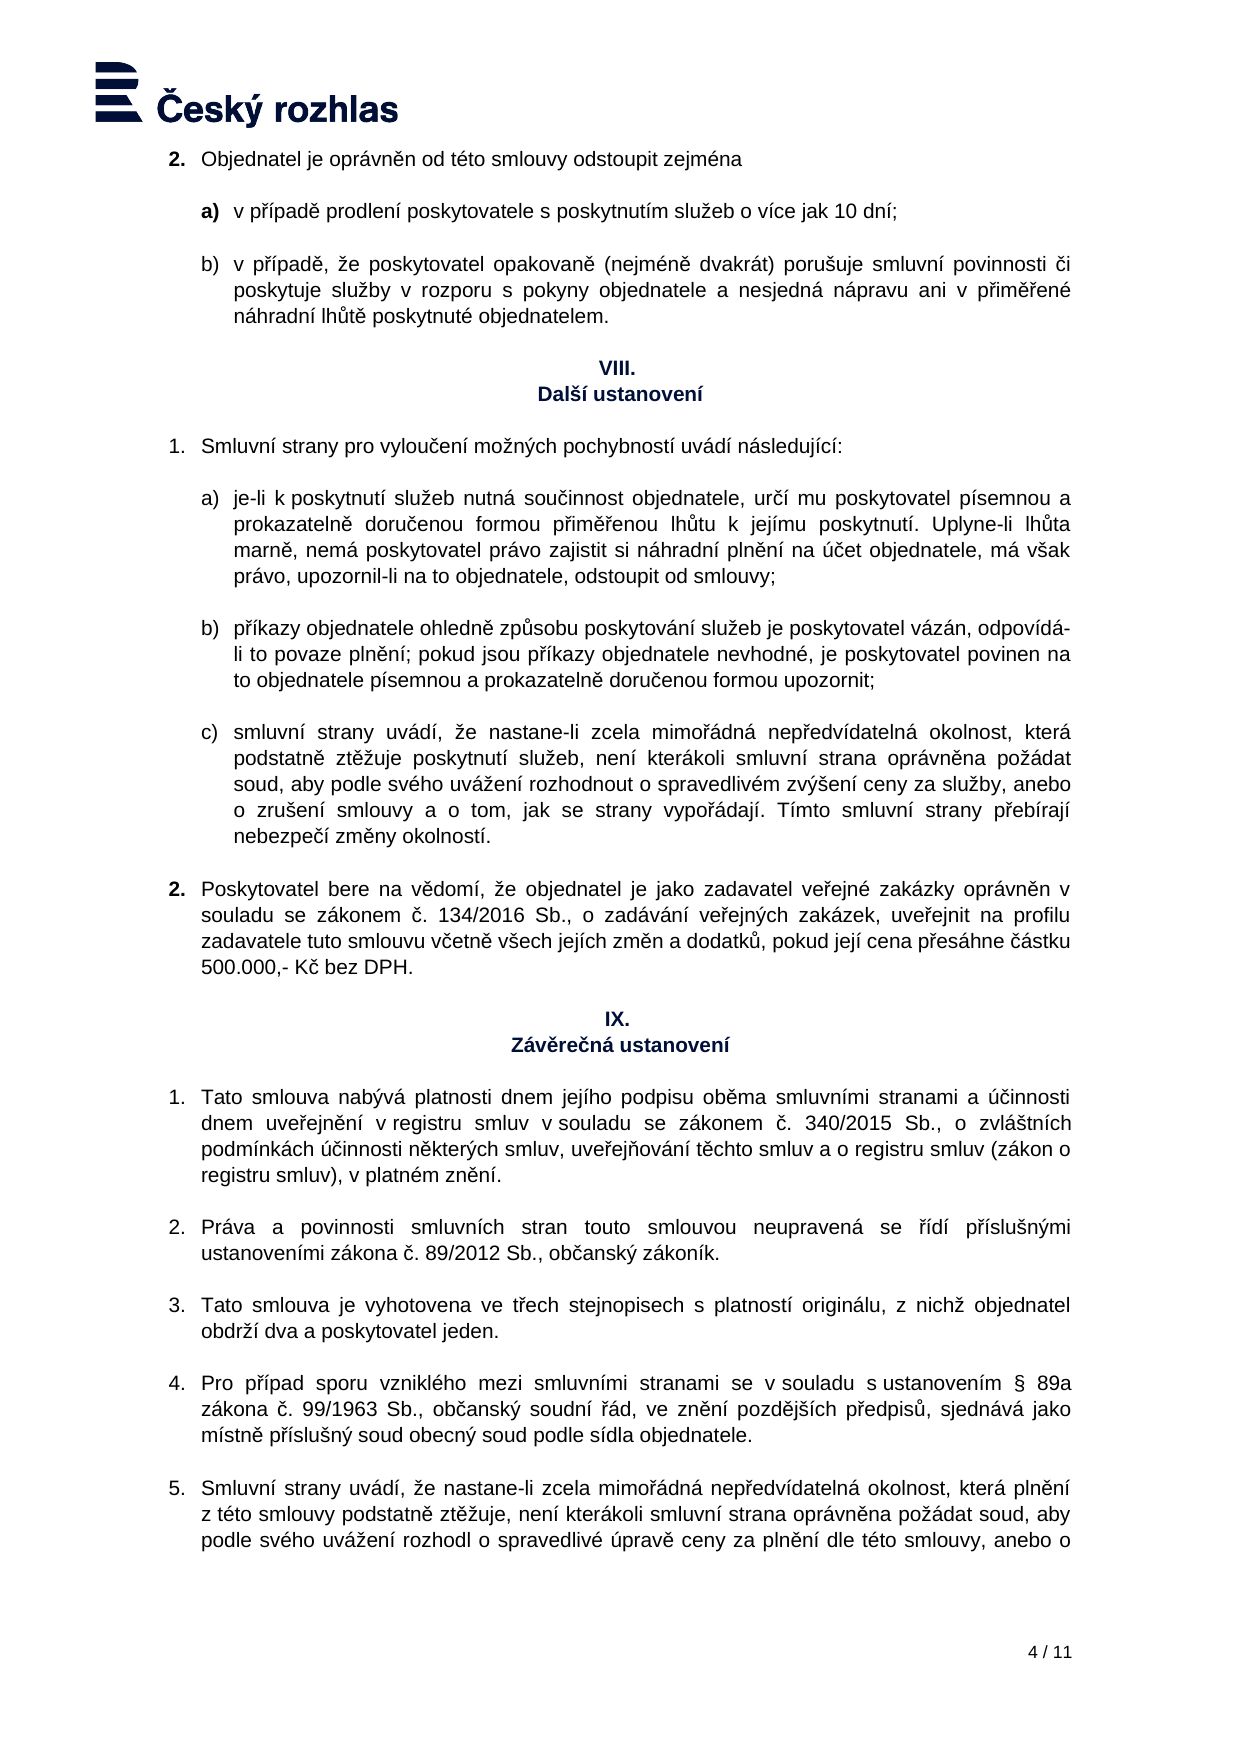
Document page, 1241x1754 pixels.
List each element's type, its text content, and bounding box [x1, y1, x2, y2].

list Tato smlouva je vyhotovena ve třech stejnopisech s platností originálu, z nichž objednatel obdrží dva a poskytovatel jeden. [168, 1292, 1072, 1344]
subtitle Další ustanovení [168, 380, 1072, 406]
list v případě prodlení poskytovatele s poskytnutím služeb o více jak 10 dní; [201, 198, 1072, 224]
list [168, 1474, 1072, 1552]
list smluvní strany uvádí, že nastane-li zcela mimořádná nepředvídatelná okolnost, která podstatně ztěžuje poskytnutí služeb, není kterákoli smluvní strana oprávněna požádat soud, aby podle svého uvážení rozhodnout o spravedlivém zvýšení ceny za služby, anebo o zrušení smlouvy a o tom, jak se strany vypořádají. Tímto smluvní strany přebírají nebezpečí změny okolností. [201, 719, 1072, 849]
list v případě, že poskytovatel opakovaně (nejméně dvakrát) porušuje smluvní povinnosti či poskytuje služby v rozporu s pokyny objednatele a nesjedná nápravu ani v přiměřené náhradní lhůtě poskytnuté objednatelem. [201, 250, 1072, 328]
subtitle Závěrečná ustanovení [168, 1005, 1072, 1057]
picture [95, 62, 398, 128]
list Tato smlouva nabývá platnosti dnem jejího podpisu oběma smluvními stranami a účinnosti dnem uveřejnění v registru smluv v souladu se zákonem č. 340/2015 Sb., o zvláštních podmínkách účinnosti některých smluv, uveřejňování těchto smluv a o registru smluv (zákon o registru smluv), v platném znění. [168, 1083, 1072, 1188]
list je-li k poskytnutí služeb nutná součinnost objednatele, určí mu poskytovatel písemnou a prokazatelně doručenou formou přiměřenou lhůtu k jejímu poskytnutí. Uplyne-li lhůta marně, nemá poskytovatel právo zajistit si náhradní plnění na účet objednatele, má však právo, upozornil-li na to objednatele, odstoupit od smlouvy; [201, 484, 1072, 589]
list Objednatel je oprávněn od této smlouvy odstoupit zejména [168, 146, 1072, 172]
list Práva a povinnosti smluvních stran touto smlouvou neupravená se řídí příslušnými ustanoveními zákona č. 89/2012 Sb., občanský zákoník. [168, 1214, 1072, 1266]
list Smluvní strany pro vyloučení možných pochybností uvádí následující: [168, 432, 1072, 458]
list Poskytovatel bere na vědomí, že objednatel je jako zadavatel veřejné zakázky oprávněn v souladu se zákonem č. 134/2016 Sb., o zadávání veřejných zakázek, uveřejnit na profilu zadavatele tuto smlouvu včetně všech jejích změn a dodatků, pokud její cena přesáhne částku 500.000,- Kč bez DPH. [168, 875, 1072, 979]
list příkazy objednatele ohledně způsobu poskytování služeb je poskytovatel vázán, odpovídá-li to povaze plnění; pokud jsou příkazy objednatele nevhodné, je poskytovatel povinen na to objednatele písemnou a prokazatelně doručenou formou upozornit; [201, 615, 1072, 693]
list Pro případ sporu vzniklého mezi smluvními stranami se v souladu s ustanovením § 89a zákona č. 99/1963 Sb., občanský soudní řád, ve znění pozdějších předpisů, sjednává jako místně příslušný soud obecný soud podle sídla objednatele. [168, 1370, 1072, 1448]
